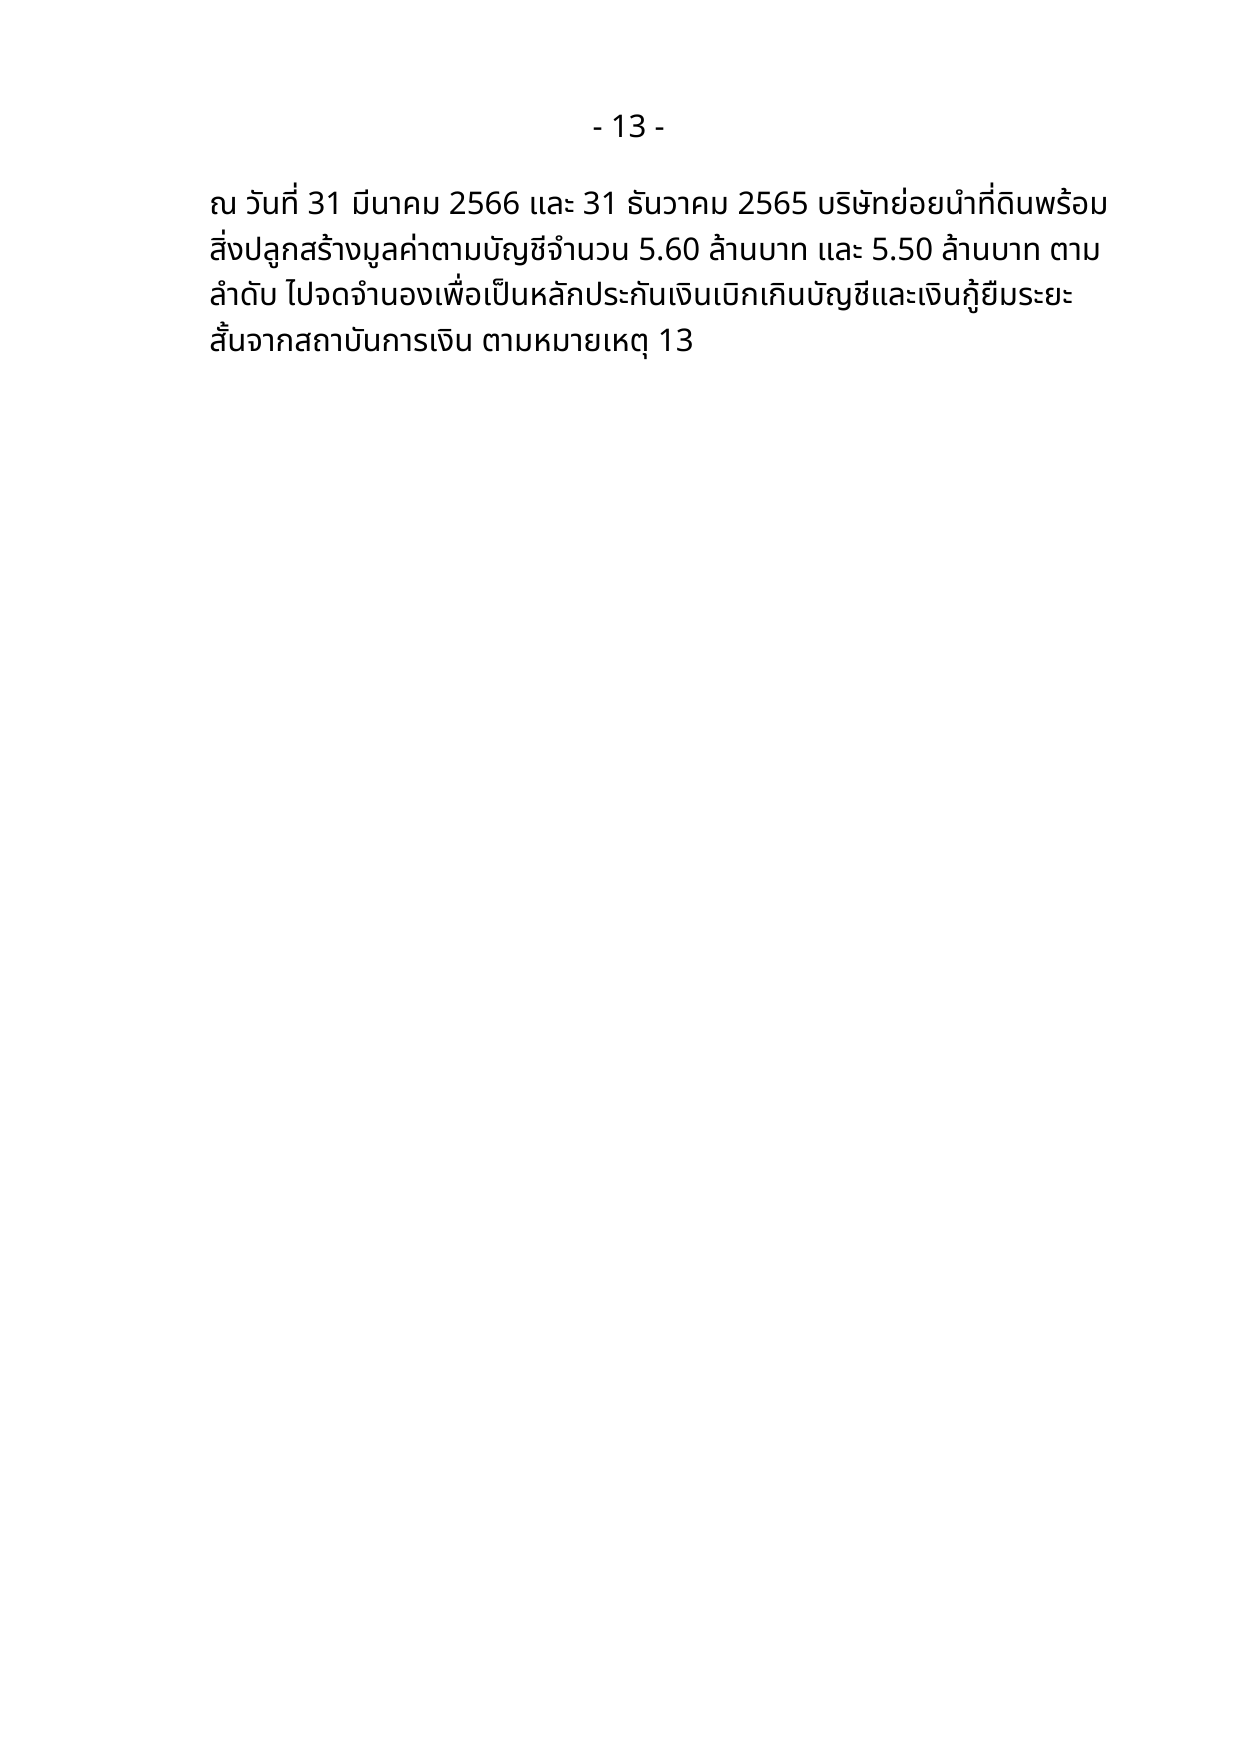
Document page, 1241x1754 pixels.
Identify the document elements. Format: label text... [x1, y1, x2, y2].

text ณ วันที่ 31 มีนาคม 2566 และ 31 ธันวาคม 2565 บริษัทย่อยนำที่ดินพร้อมสิ่งปลูกสร้างมูลค่าตามบัญชีจำนวน 5.60 ล้านบาท และ 5.50 ล้านบาท ตามลำดับ ไปจดจำนองเพื่อเป็นหลักประกันเงินเบิกเกินบัญชีและเงินกู้ยืมระยะสั้นจากสถาบันการเงิน ตามหมายเหตุ 13 [209, 177, 1110, 361]
